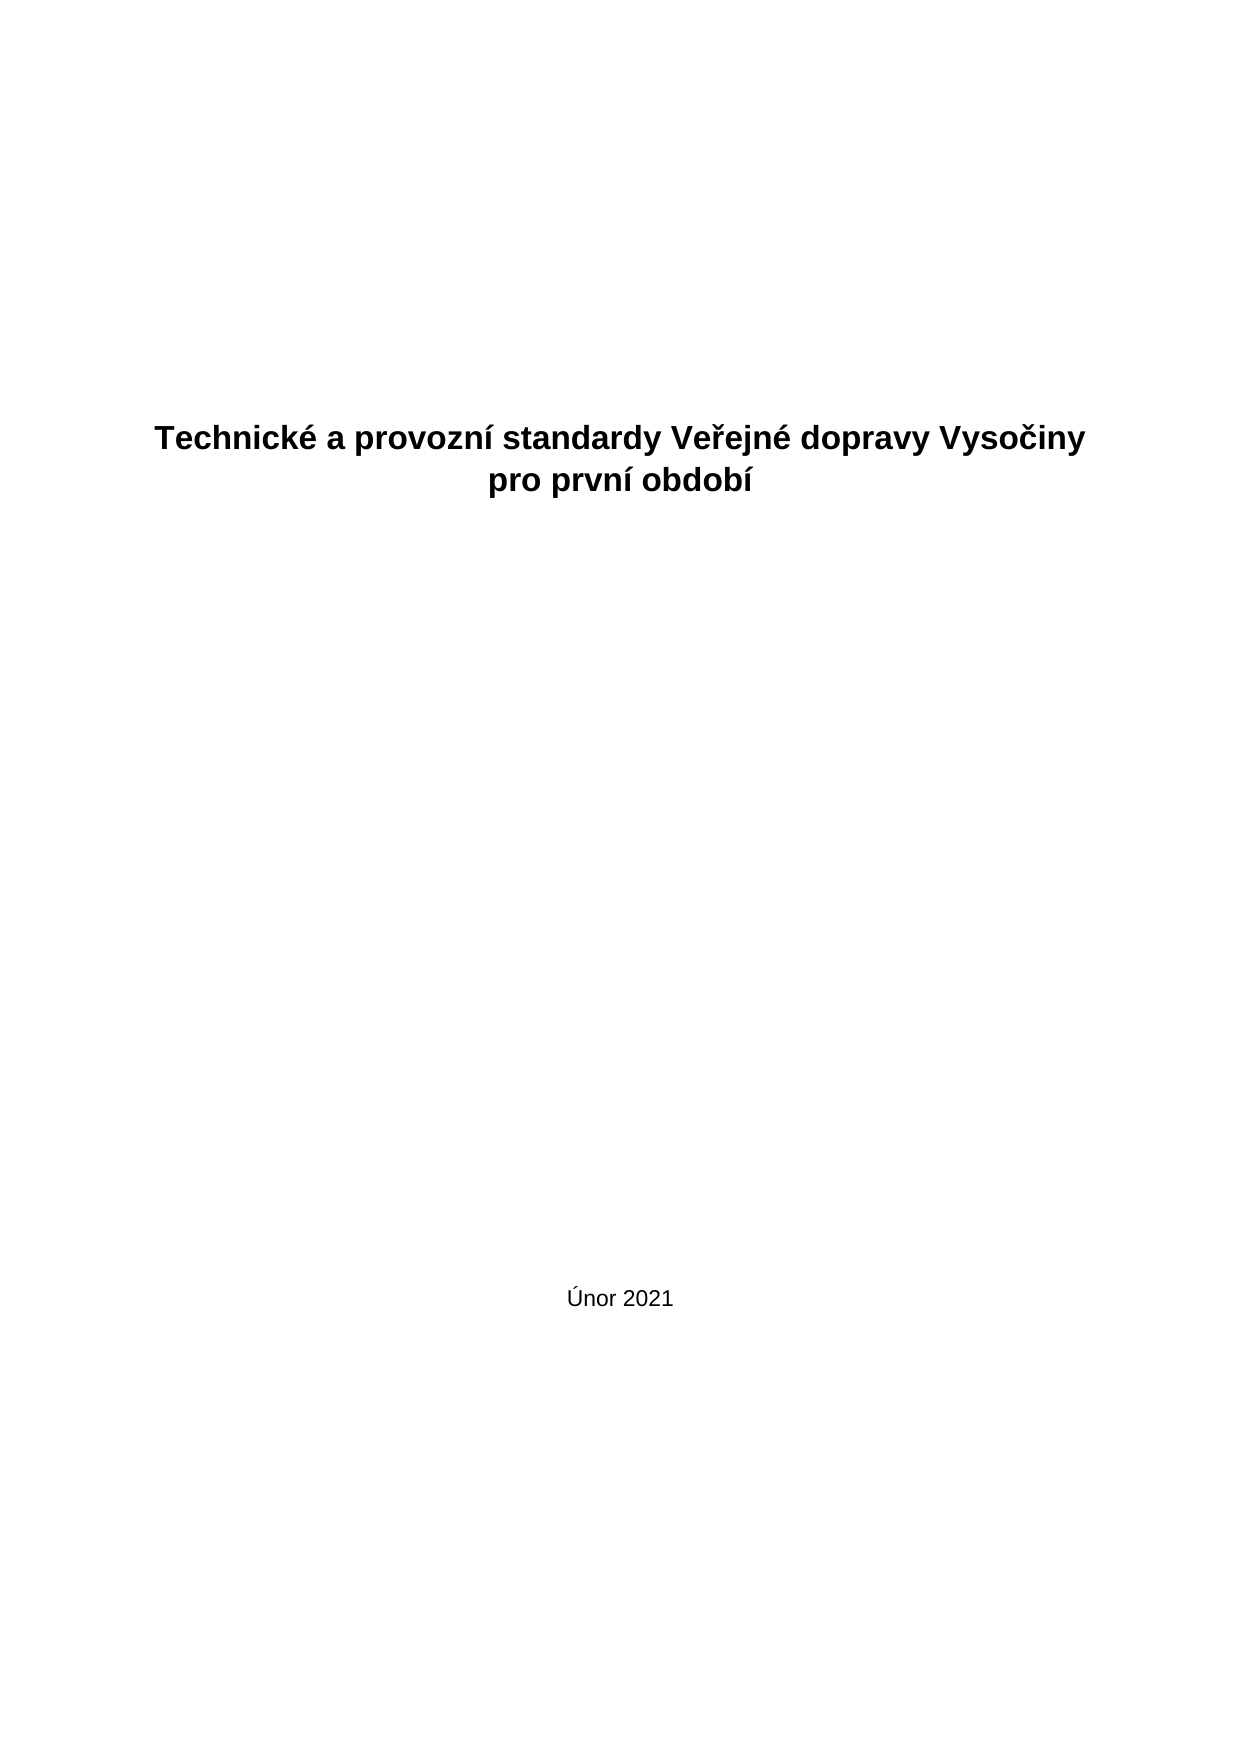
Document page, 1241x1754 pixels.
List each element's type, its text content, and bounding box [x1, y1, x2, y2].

text Technické a provozní standardy Veřejné dopravy Vysočiny pro první období [148, 418, 1093, 498]
text Únor 2021 [148, 1284, 1093, 1311]
